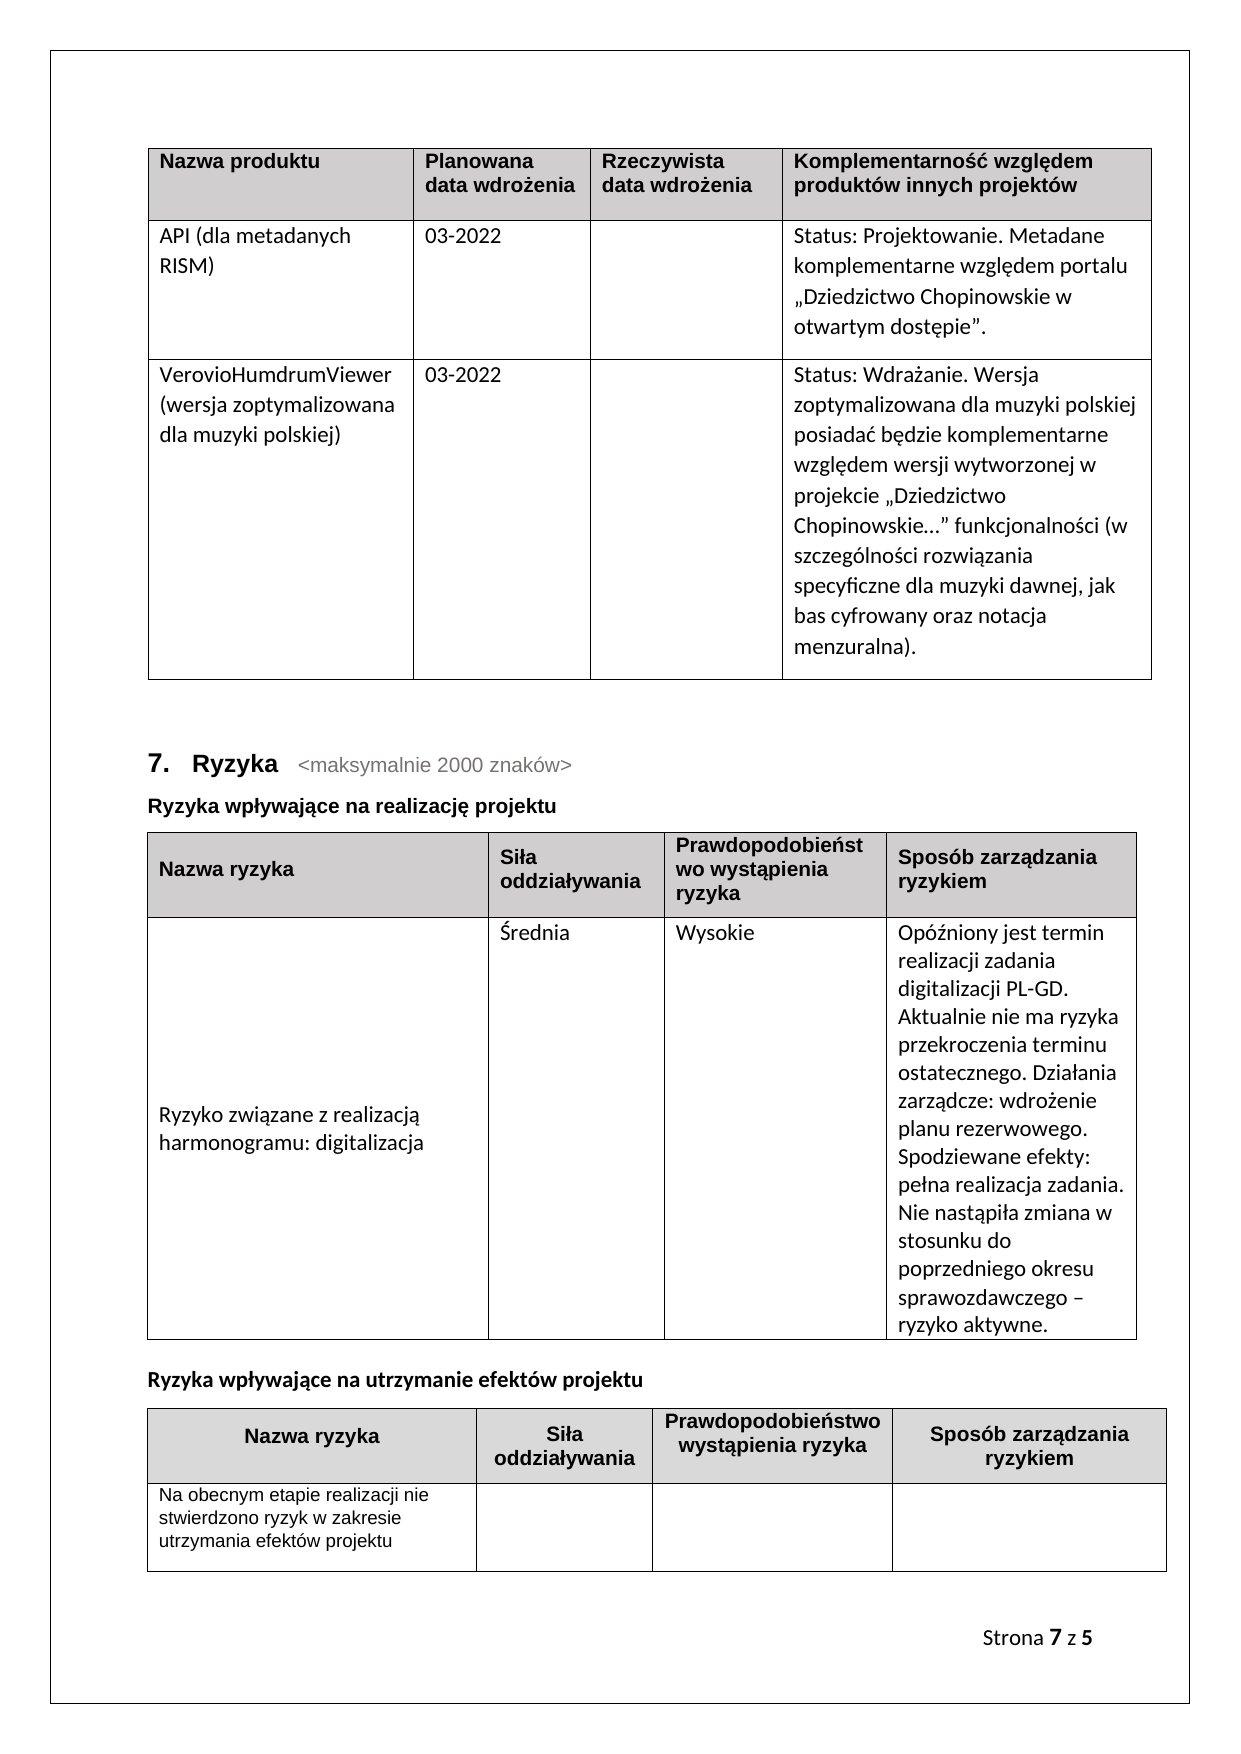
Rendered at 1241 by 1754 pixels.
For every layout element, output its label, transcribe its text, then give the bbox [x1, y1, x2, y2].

table_header Siła oddziaływania [489, 833, 664, 917]
table_header Rzeczywista data wdrożenia [591, 149, 782, 220]
text Ryzyka wpływające na utrzymanie efektów projektu [147, 1365, 1093, 1393]
text Ryzyka wpływające na realizację projektu [147, 793, 1093, 817]
table_header Planowana data wdrożenia [414, 149, 590, 220]
table_header Sposób zarządzania ryzykiem [893, 1409, 1166, 1483]
table_header Nazwa produktu [149, 149, 413, 220]
table_cell Na obecnym etapie realizacji nie stwierdzono ryzyk w zakresie utrzymania efektów projektu [148, 1484, 476, 1571]
table_header Prawdopodobieństwo wystąpienia ryzyka [665, 833, 886, 917]
table_cell 03-2022 [414, 360, 590, 678]
table_cell Status: Wdrażanie. Wersja zoptymalizowana dla muzyki polskiej posiadać będzie komplementarne względem wersji wytworzonej w projekcie „Dziedzictwo Chopinowskie…” funkcjonalności (w szczególności rozwiązania specyficzne dla muzyki dawnej, jak bas cyfrowany oraz notacja menzuralna). [783, 360, 1151, 678]
table_cell Wysokie [665, 918, 886, 1339]
table_cell [591, 221, 782, 359]
table_cell Ryzyko związane z realizacją harmonogramu: digitalizacja [148, 918, 488, 1339]
table_header Sposób zarządzania ryzykiem [887, 833, 1136, 917]
table_cell VerovioHumdrumViewer (wersja zoptymalizowana dla muzyki polskiej) [149, 360, 413, 678]
table_header Komplementarność względem produktów innych projektów [783, 149, 1151, 220]
table_cell [893, 1484, 1166, 1571]
table_cell API (dla metadanych RISM) [149, 221, 413, 359]
table_header Nazwa ryzyka [148, 1409, 476, 1483]
table_cell [477, 1484, 652, 1571]
table_header Siła oddziaływania [477, 1409, 652, 1483]
table_cell 03-2022 [414, 221, 590, 359]
table_cell [653, 1484, 892, 1571]
table_cell [591, 360, 782, 678]
table_header Prawdopodobieństwo wystąpienia ryzyka [653, 1409, 892, 1483]
table_cell Opóźniony jest termin realizacji zadania digitalizacji PL-GD. Aktualnie nie ma ryzyka przekroczenia terminu ostatecznego. Działania zarządcze: wdrożenie planu rezerwowego. Spodziewane efekty: pełna realizacja zadania. Nie nastąpiła zmiana w stosunku do poprzedniego okresu sprawozdawczego – ryzyko aktywne. [887, 918, 1136, 1339]
list Ryzyka <maksymalnie 2000 znaków> [147, 747, 1093, 778]
table_cell Średnia [489, 918, 664, 1339]
table_cell Status: Projektowanie. Metadane komplementarne względem portalu „Dziedzictwo Chopinowskie w otwartym dostępie”. [783, 221, 1151, 359]
table_header Nazwa ryzyka [148, 833, 488, 917]
